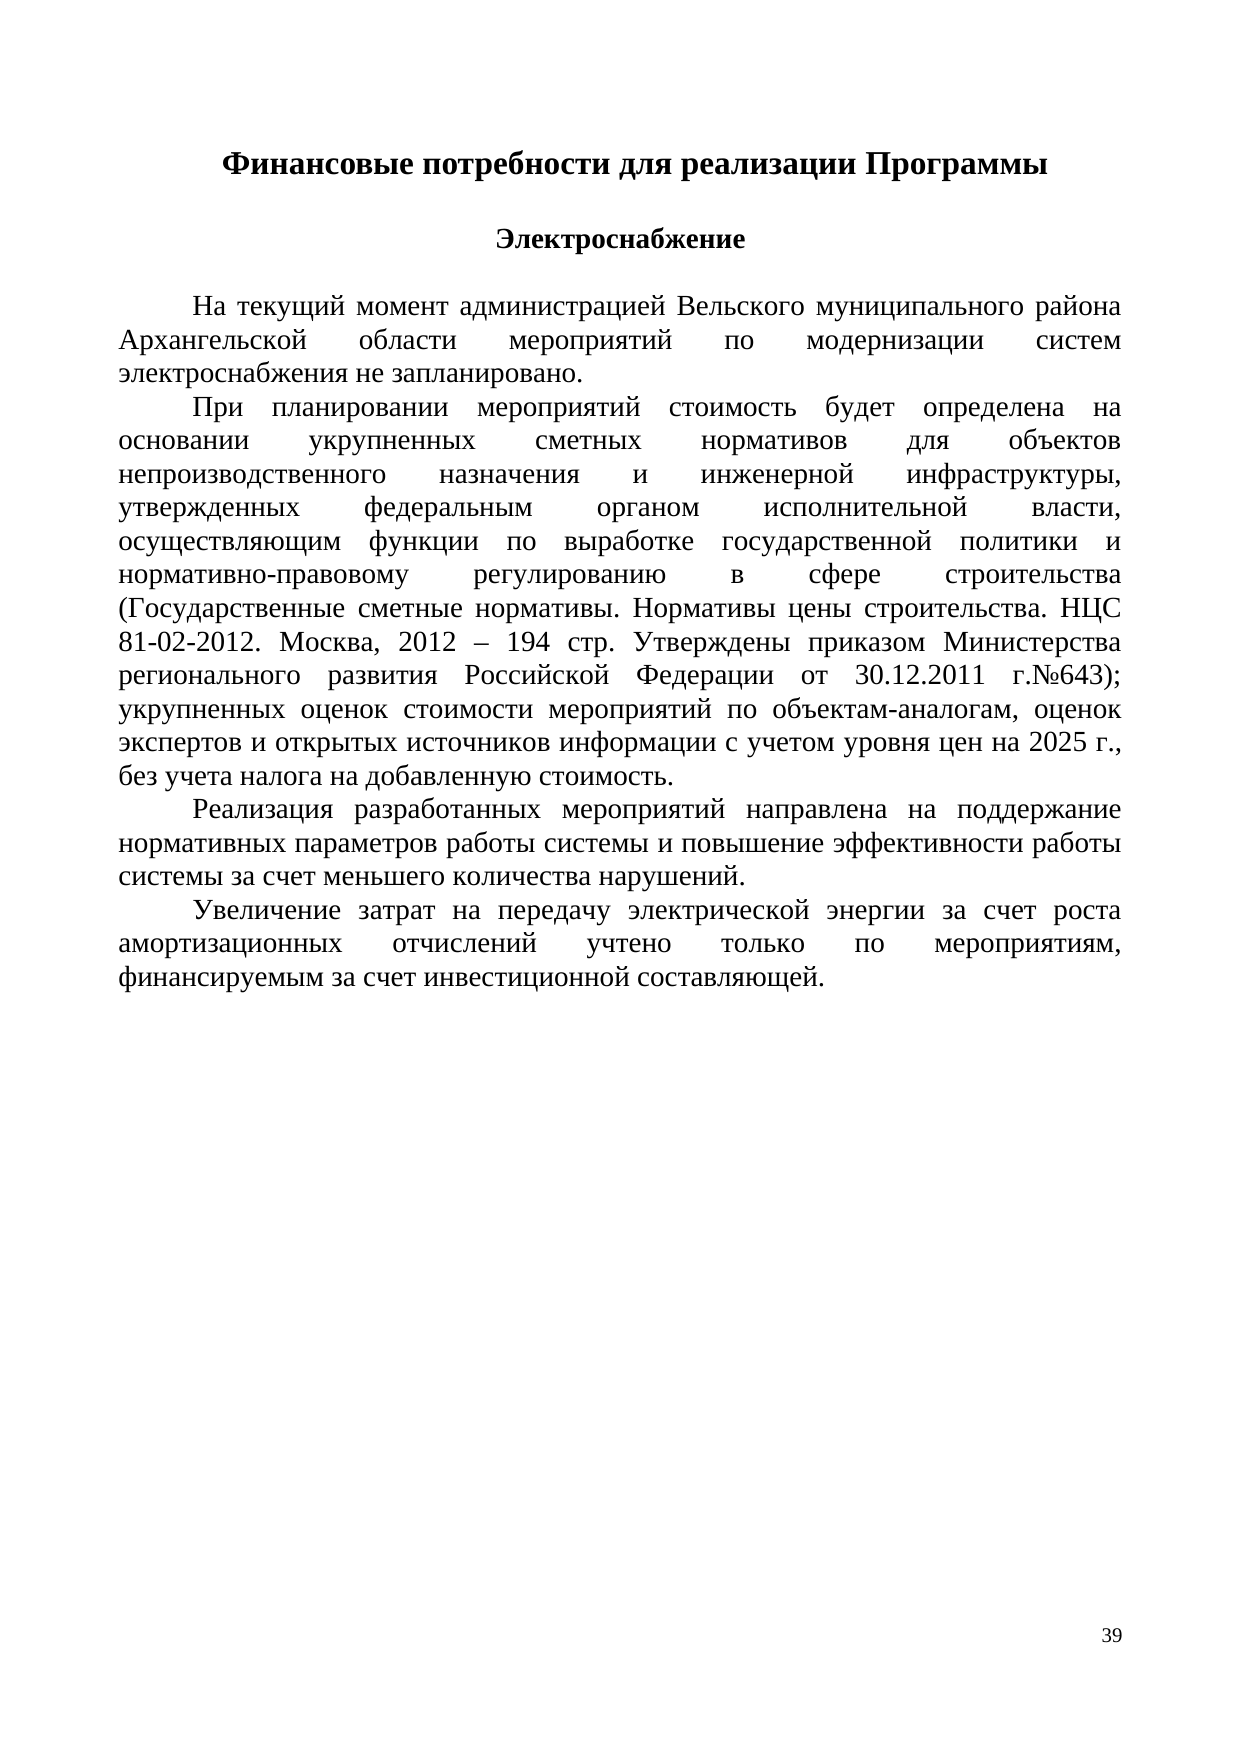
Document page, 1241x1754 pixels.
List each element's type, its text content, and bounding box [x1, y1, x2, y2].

subtitle Финансовые потребности для реализации Программы [222, 143, 1122, 181]
list Реализация разработанных мероприятий направлена на поддержание нормативных параметров работы системы и повышение эффективности работы системы за счет меньшего количества нарушений. [118, 791, 1122, 892]
list Увеличение затрат на передачу электрической энергии за счет роста амортизационных отчислений учтено только по мероприятиям, финансируемым за счет инвестиционной составляющей. [118, 892, 1122, 993]
list На текущий момент администрацией Вельского муниципального района Архангельской области мероприятий по модернизации систем электроснабжения не запланировано. [118, 288, 1122, 389]
list При планировании мероприятий стоимость будет определена на основании укрупненных сметных нормативов для объектов непроизводственного назначения и инженерной инфраструктуры, утвержденных федеральным органом исполнительной власти, осуществляющим функции по выработке государственной политики и нормативно-правовому регулированию в сфере строительства (Государственные сметные нормативы. Нормативы цены строительства. НЦС 81-02-2012. Москва, 2012 – 194 стр. Утверждены приказом Министерства регионального развития Российской Федерации от 30.12.2011 г.№643); укрупненных оценок стоимости мероприятий по объектам-аналогам, оценок экспертов и открытых источников информации с учетом уровня цен на 2025 г., без учета налога на добавленную стоимость. [118, 389, 1122, 791]
list Электроснабжение [118, 221, 1122, 255]
